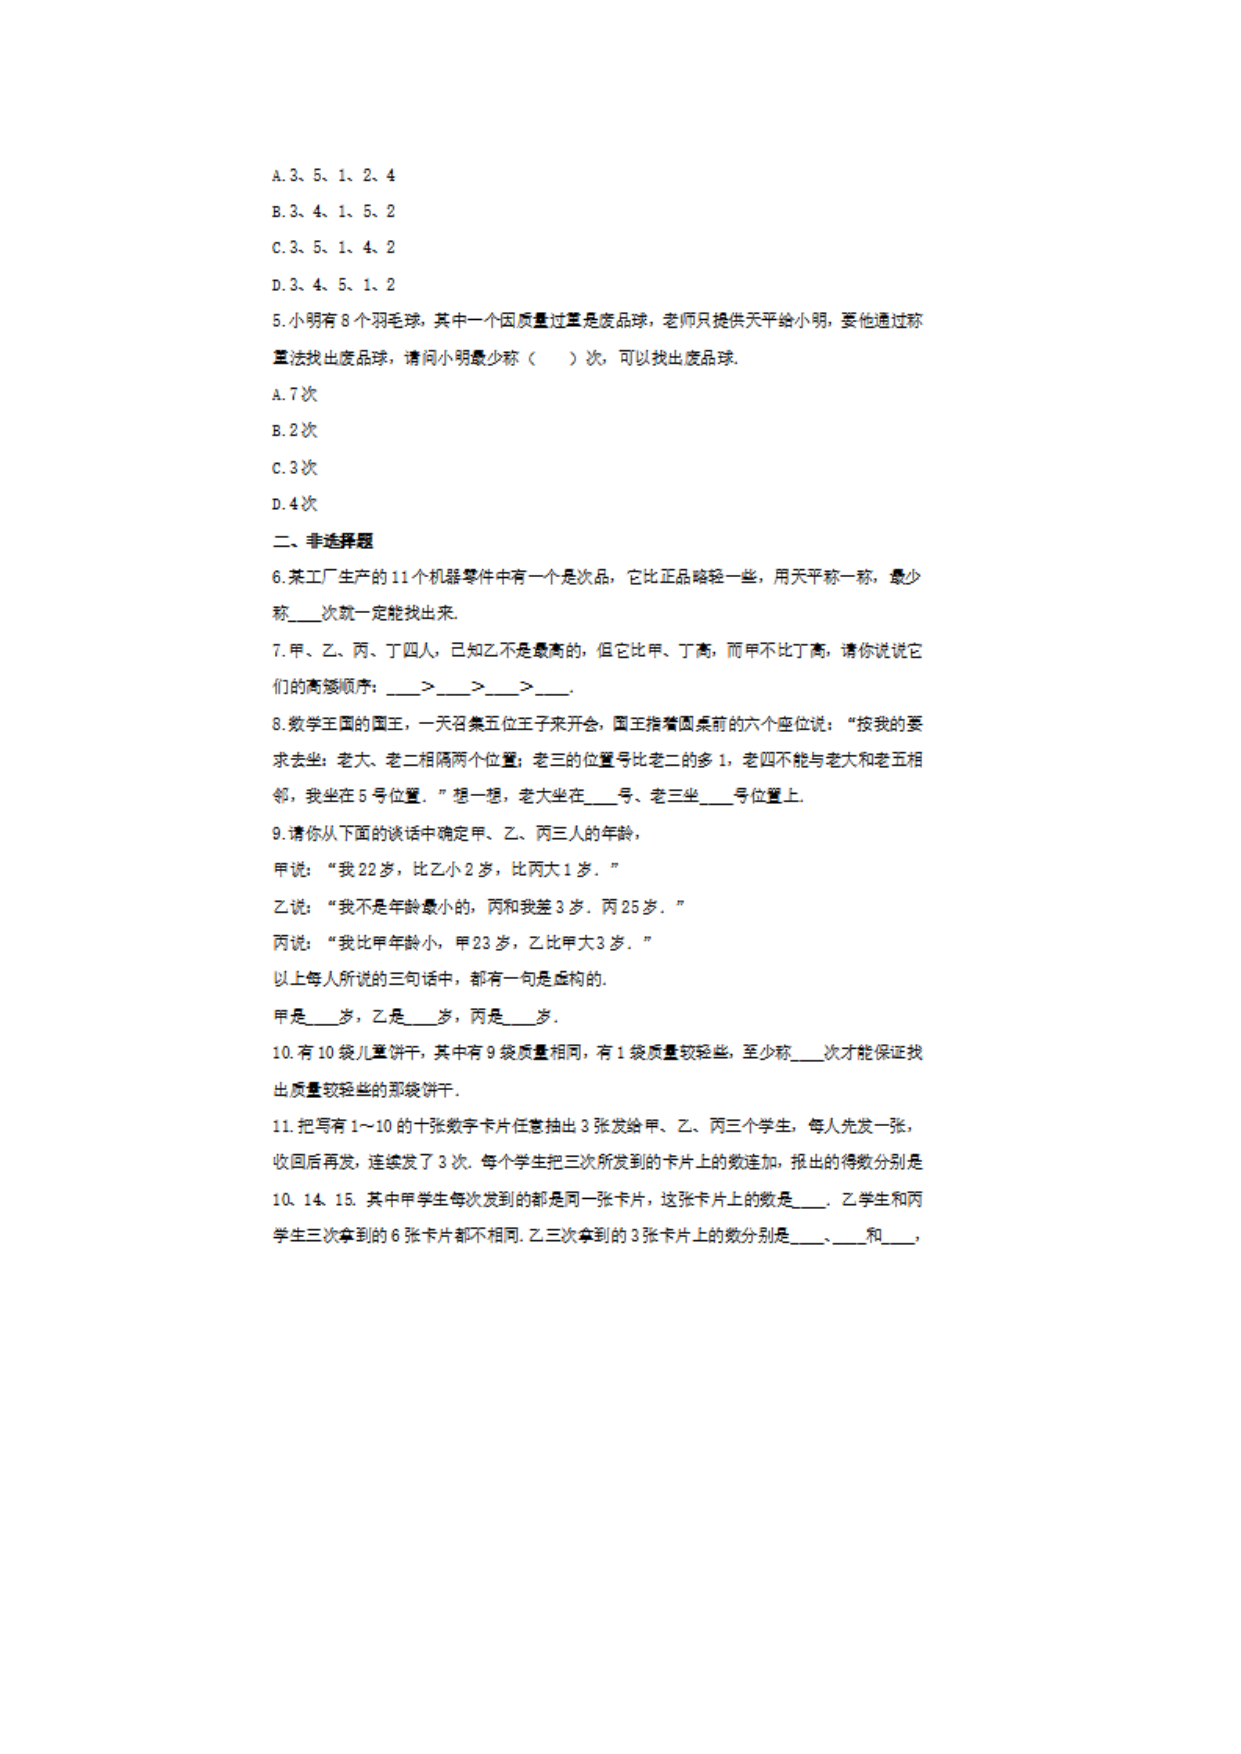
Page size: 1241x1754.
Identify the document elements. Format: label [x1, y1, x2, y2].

picture [249, 162, 991, 1248]
